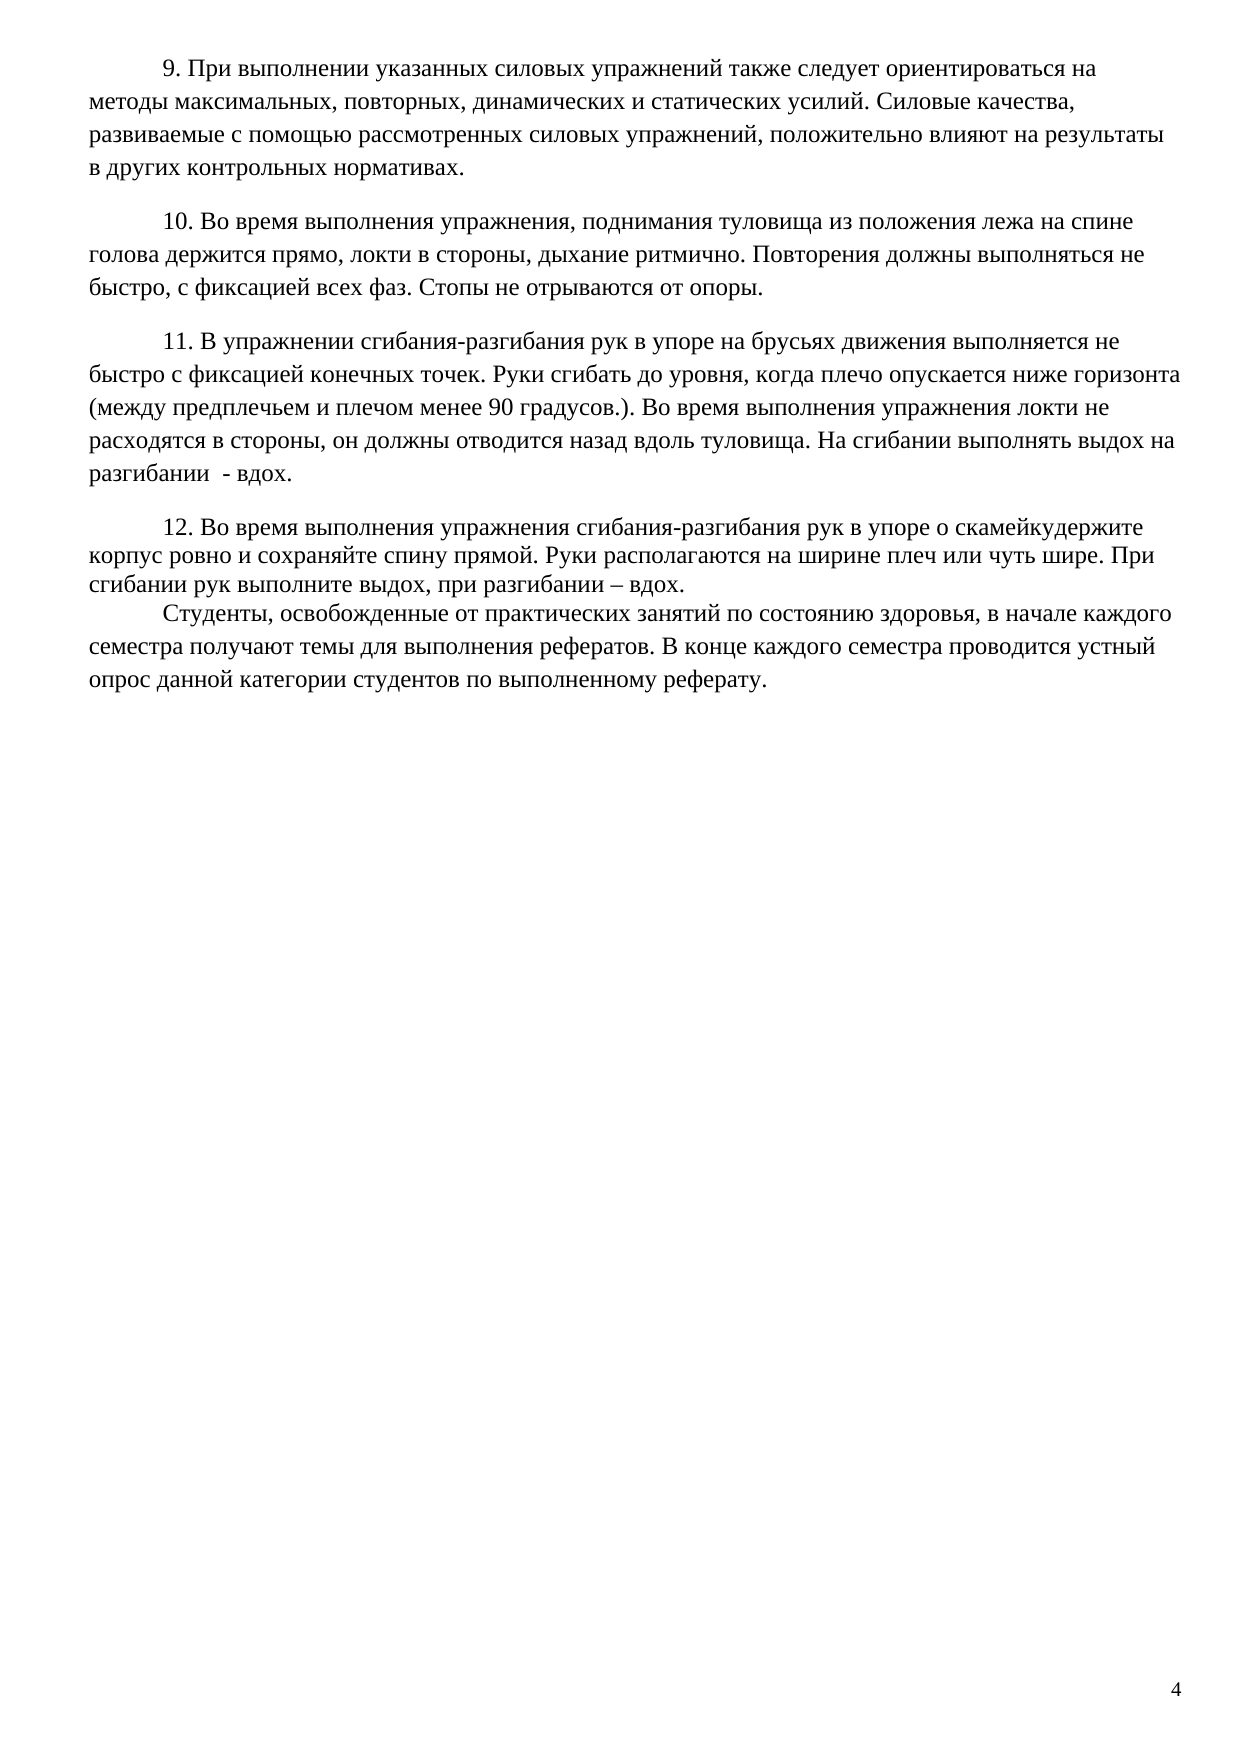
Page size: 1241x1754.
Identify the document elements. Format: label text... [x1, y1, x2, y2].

text Студенты, освобожденные от практических занятий по состоянию здоровья, в начале каждого семестра получают темы для выполнения рефератов. В конце каждого семестра проводится устный опрос данной категории студентов по выполненному реферату. [88, 598, 1181, 693]
text 9. При выполнении указанных силовых упражнений также следует ориентироваться на методы максимальных, повторных, динамических и статических усилий. Силовые качества, развиваемые с помощью рассмотренных силовых упражнений, положительно влияют на результаты в других контрольных нормативах. [88, 53, 1181, 181]
text 11. В упражнении сгибания-разгибания рук в упоре на брусьях движения выполняется не быстро с фиксацией конечных точек. Руки сгибать до уровня, когда плечо опускается ниже горизонта (между предплечьем и плечом менее 90 градусов.). Во время выполнения упражнения локти не расходятся в стороны, он должны отводится назад вдоль туловища. На сгибании выполнять выдох на разгибании - вдох. [88, 326, 1181, 487]
text 10. Во время выполнения упражнения, поднимания туловища из положения лежа на спине голова держится прямо, локти в стороны, дыхание ритмично. Повторения должны выполняться не быстро, с фиксацией всех фаз. Стопы не отрываются от опоры. [88, 206, 1181, 301]
text 12. Во время выполнения упражнения сгибания-разгибания рук в упоре о скамейкудержите корпус ровно и сохраняйте спину прямой. Руки располагаются на ширине плеч или чуть шире. При сгибании рук выполните выдох, при разгибании – вдох. [88, 512, 1181, 598]
